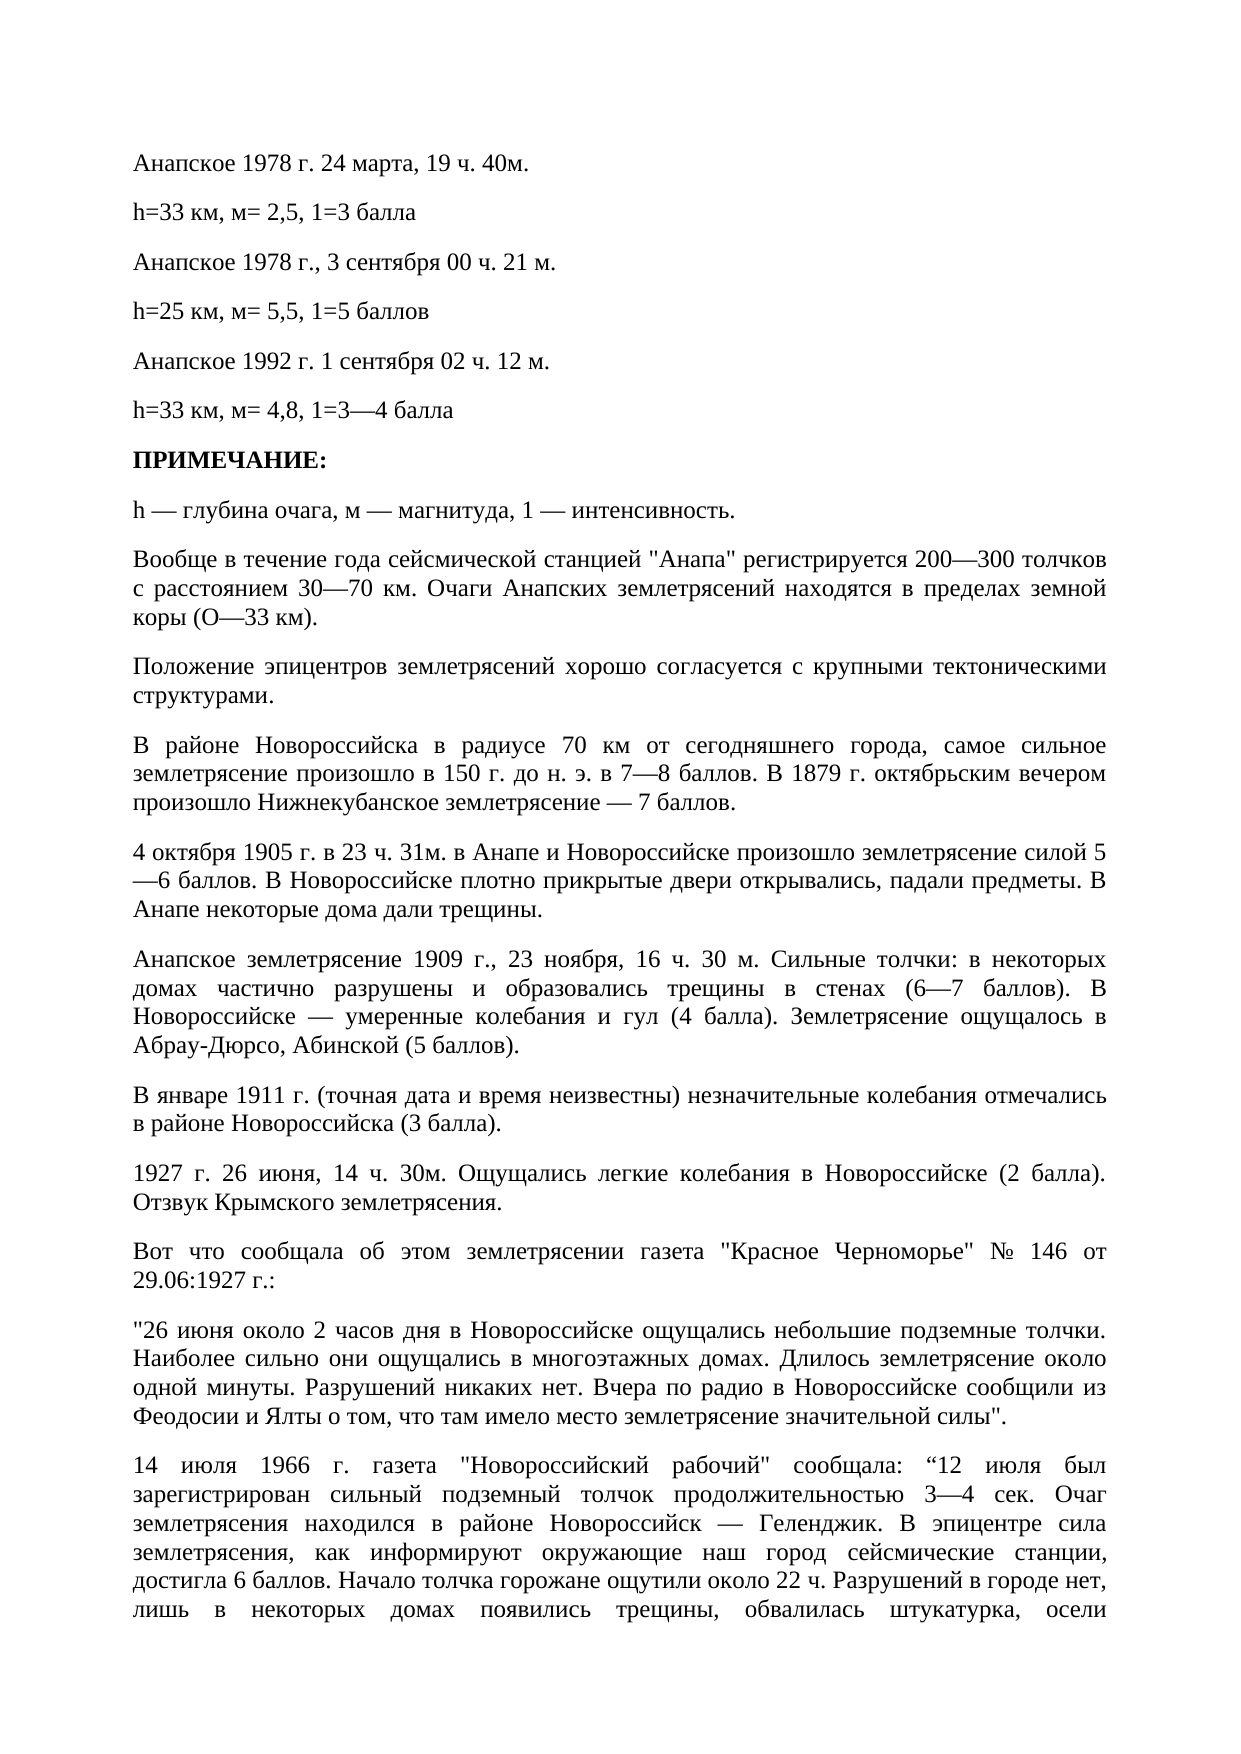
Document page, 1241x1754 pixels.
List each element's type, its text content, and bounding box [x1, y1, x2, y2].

text ПРИМЕЧАНИЕ: [133, 445, 1108, 474]
text Анапское 1978 г., 3 сентября 00 ч. 21 м. [133, 247, 1108, 276]
text h — глубина очага, м — магнитуда, 1 — интенсивность. [133, 495, 1108, 523]
text 4 октября 1905 г. в 23 ч. 31м. в Анапе и Новороссийске произошло землетрясение силой 5—6 баллов. В Новороссийске плотно прикрытые двери открывались, падали предметы. В Анапе некоторые дома дали трещины. [133, 837, 1108, 923]
text Анапское землетрясение 1909 г., 23 ноября, 16 ч. 30 м. Сильные толчки: в некоторых домах частично разрушены и образовались трещины в стенах (6—7 баллов). В Новороссийске — умеренные колебания и гул (4 балла). Землетрясение ощущалось в Абрау-Дюрсо, Абинской (5 баллов). [133, 944, 1108, 1059]
text 1927 г. 26 июня, 14 ч. 30м. Ощущались легкие колебания в Новороссийске (2 балла). Отзвук Крымского землетрясения. [133, 1158, 1108, 1216]
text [133, 1451, 1108, 1623]
text h=33 км, м= 2,5, 1=3 балла [133, 197, 1108, 226]
text h=33 км, м= 4,8, 1=3—4 балла [133, 396, 1108, 424]
text "26 июня около 2 часов дня в Новороссийске ощущались небольшие подземные толчки. Наиболее сильно они ощущались в многоэтажных домах. Длилось землетрясение около одной минуты. Разрушений никаких нет. Вчера по радио в Новороссийске сообщили из Феодосии и Ялты о том, что там имело место землетрясение значительной силы". [133, 1315, 1108, 1430]
text В январе 1911 г. (точная дата и время неизвестны) незначительные колебания отмечались в районе Новороссийска (3 балла). [133, 1080, 1108, 1137]
text Положение эпицентров землетрясений хорошо согласуется с крупными тектоническими структурами. [133, 651, 1108, 709]
text h=25 км, м= 5,5, 1=5 баллов [133, 296, 1108, 325]
text В районе Новороссийска в радиусе 70 км от сегодняшнего города, самое сильное землетрясение произошло в 150 г. до н. э. в 7—8 баллов. В 1879 г. октябрьским вечером произошло Нижнекубанское землетрясение — 7 баллов. [133, 730, 1108, 816]
text Вот что сообщала об этом землетрясении газета "Красное Черноморье" № 146 от 29.06:1927 г.: [133, 1236, 1108, 1294]
text Вообще в течение года сейсмической станцией "Анапа" регистрируется 200—300 толчков с расстоянием 30—70 км. Очаги Анапских землетрясений находятся в пределах земной коры (О—33 км). [133, 544, 1108, 631]
text Анапское 1992 г. 1 сентября 02 ч. 12 м. [133, 346, 1108, 375]
text Анапское 1978 г. 24 марта, 19 ч. 40м. [133, 148, 1108, 176]
